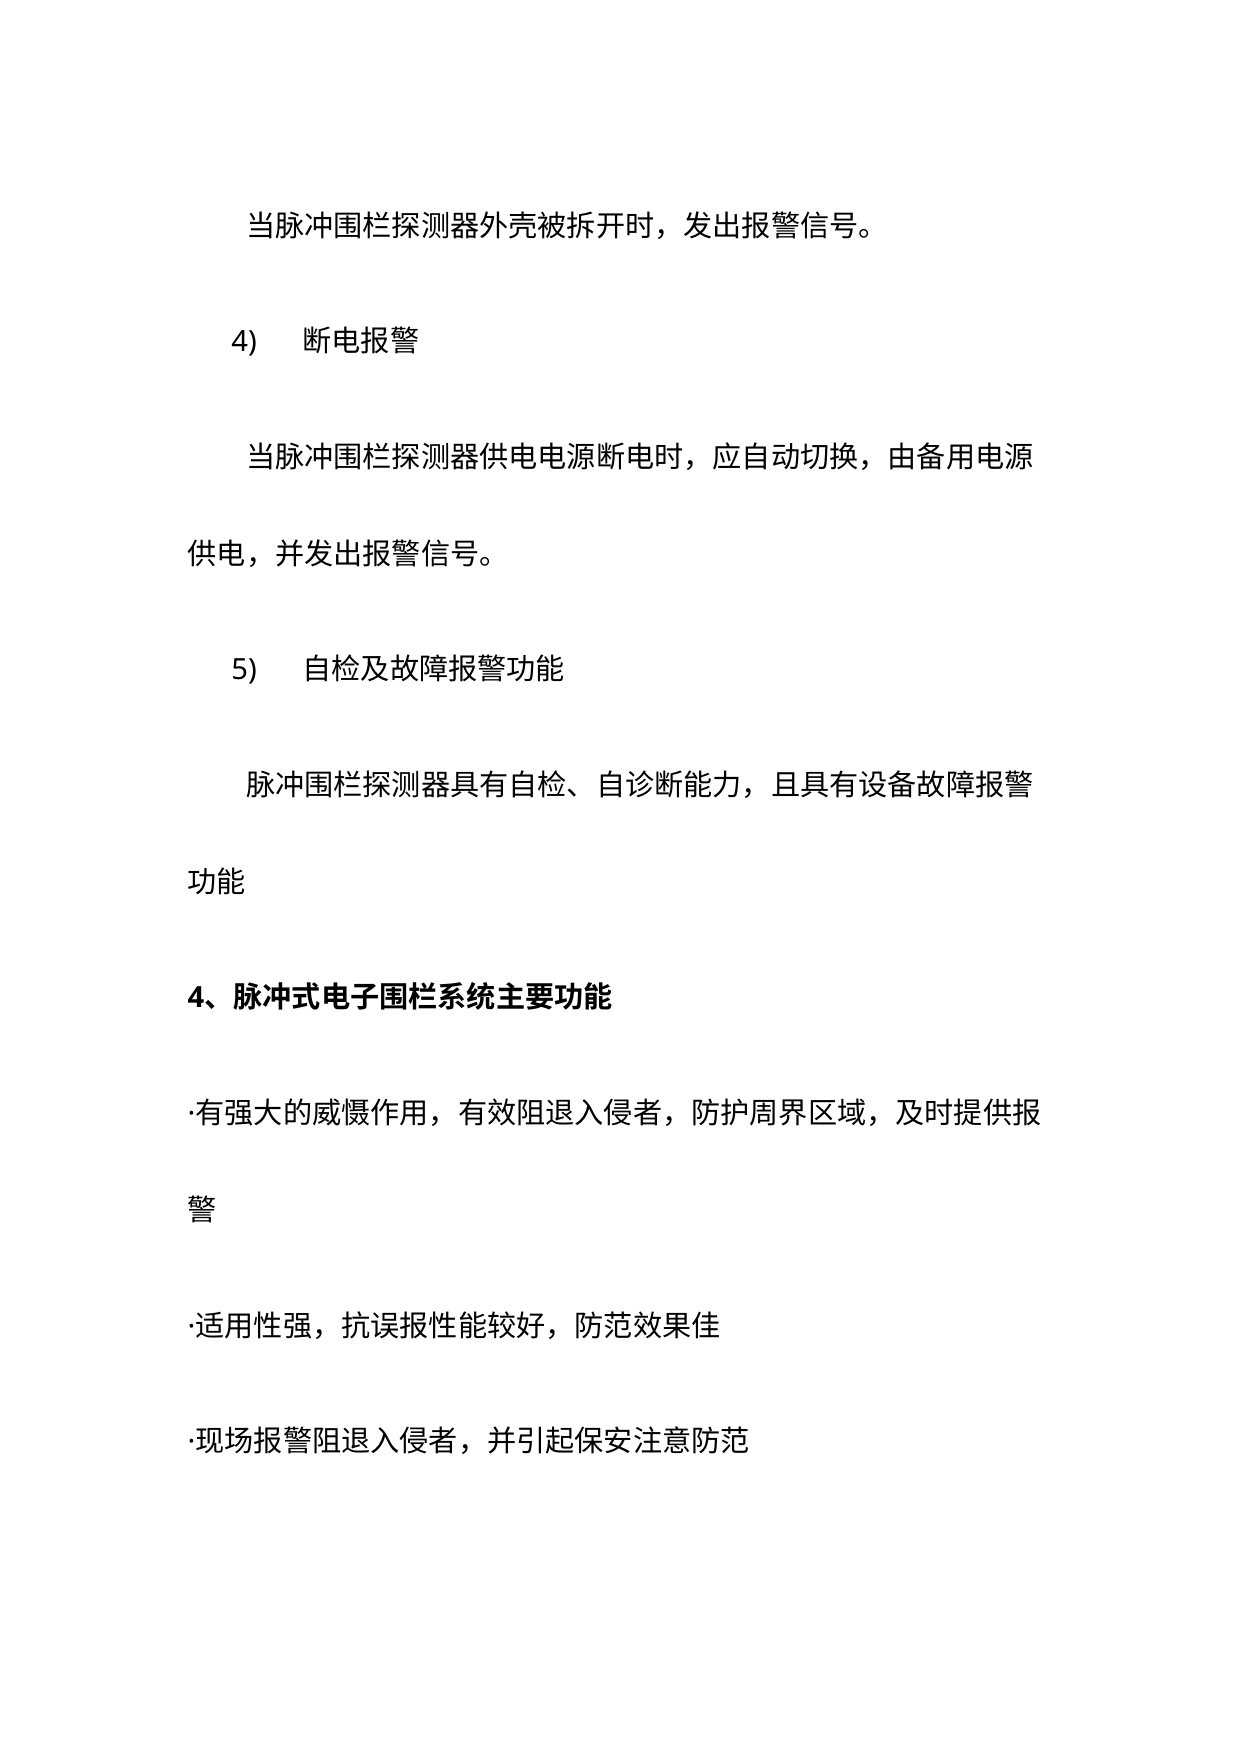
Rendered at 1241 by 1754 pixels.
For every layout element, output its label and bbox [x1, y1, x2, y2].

table_header [188, 162, 1053, 1513]
